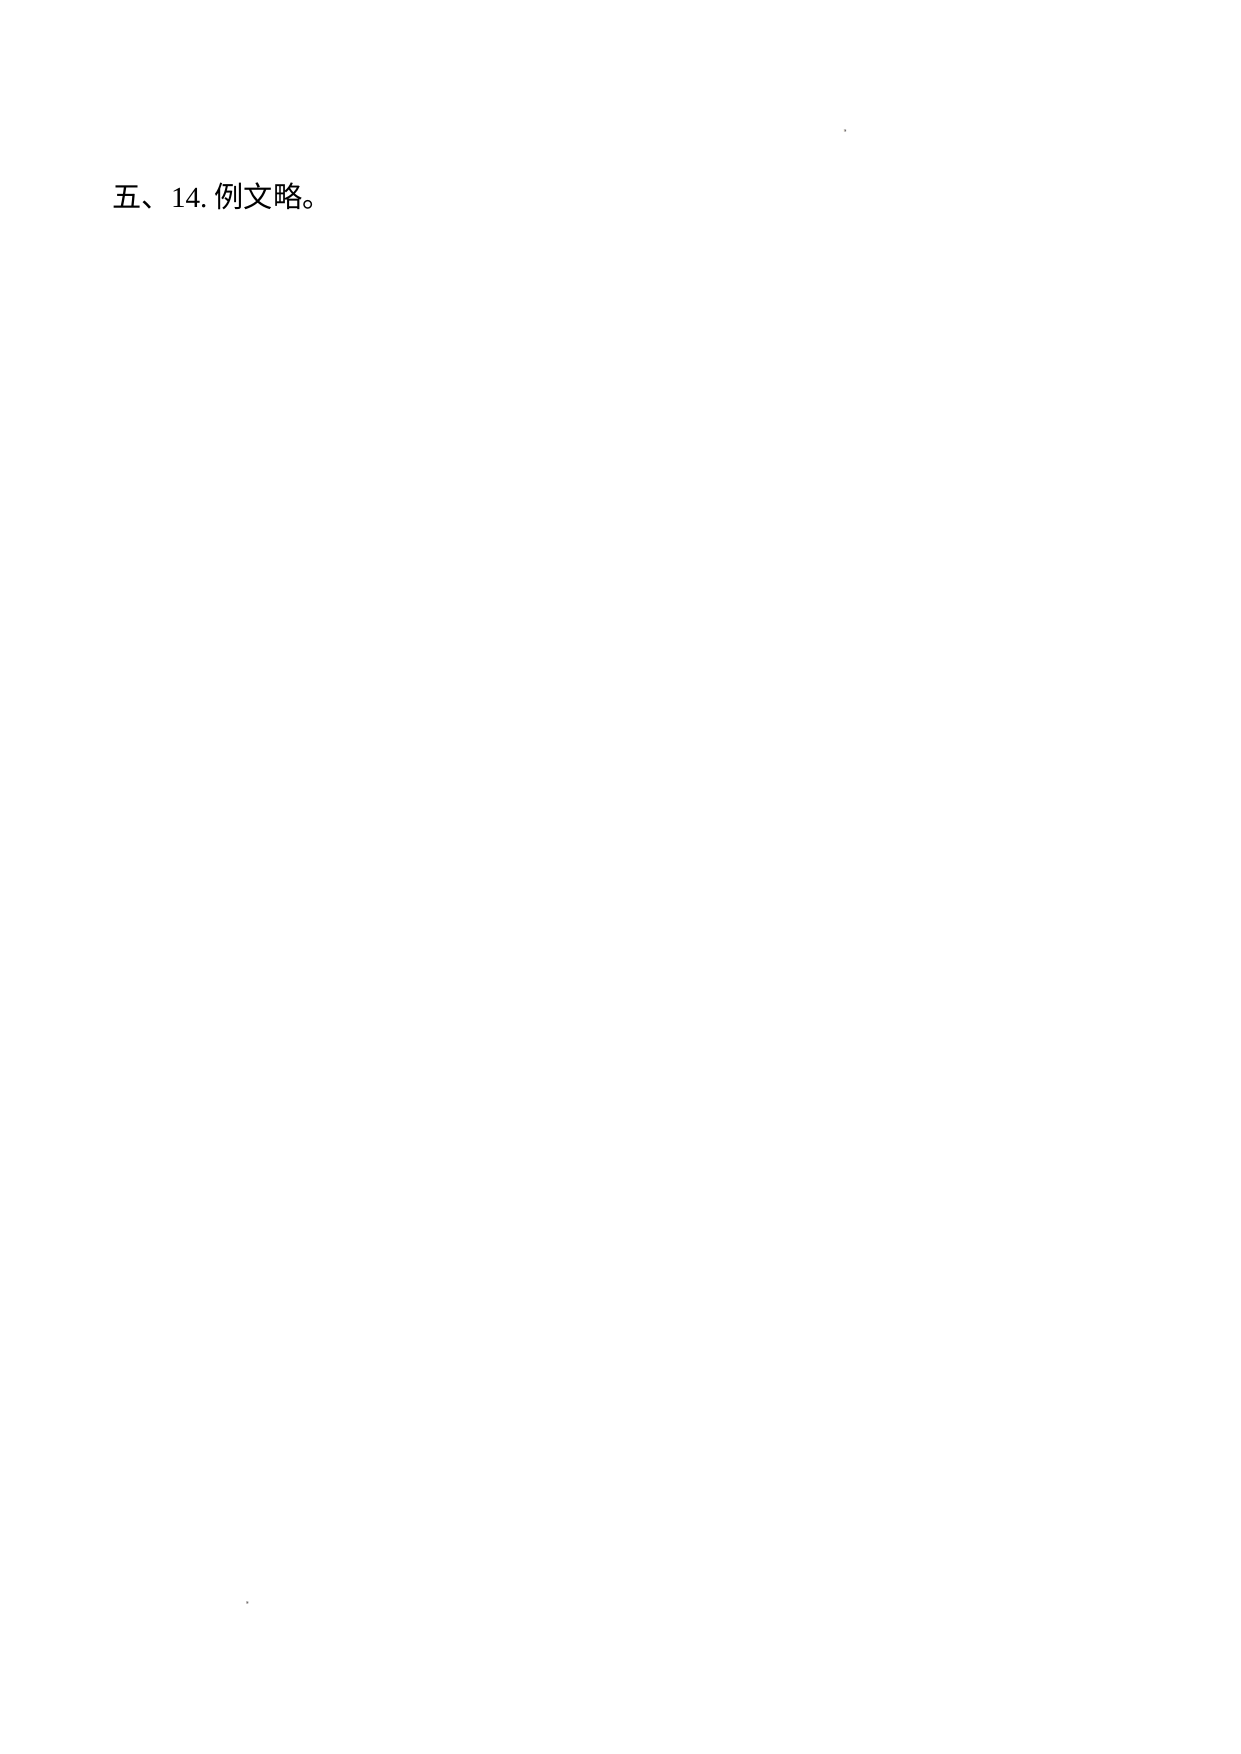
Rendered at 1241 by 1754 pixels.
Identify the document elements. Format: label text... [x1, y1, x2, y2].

text 五、14. 例文略。 [112, 162, 1128, 227]
